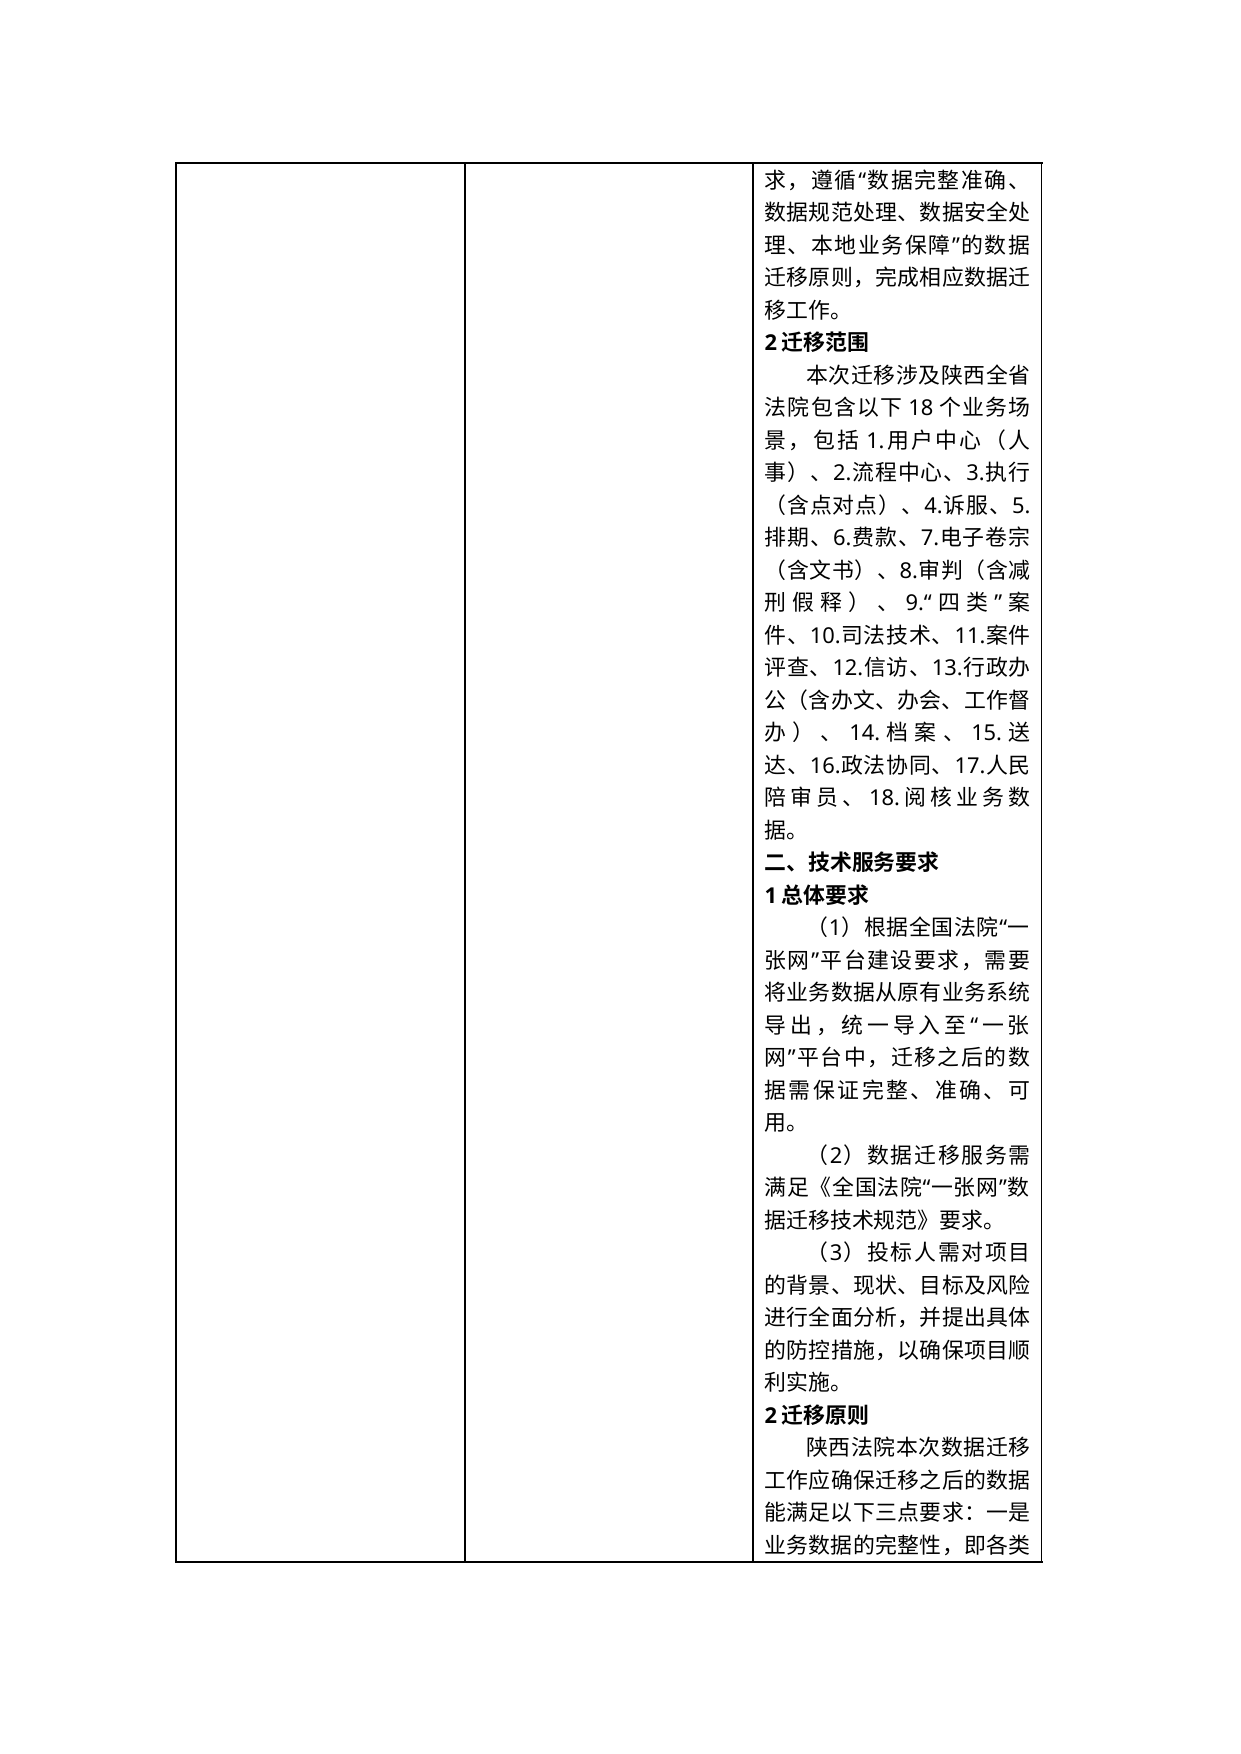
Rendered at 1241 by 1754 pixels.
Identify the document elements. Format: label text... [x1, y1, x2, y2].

table_cell [466, 164, 752, 1561]
table_cell 1 [177, 164, 464, 1561]
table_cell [754, 164, 1041, 1561]
